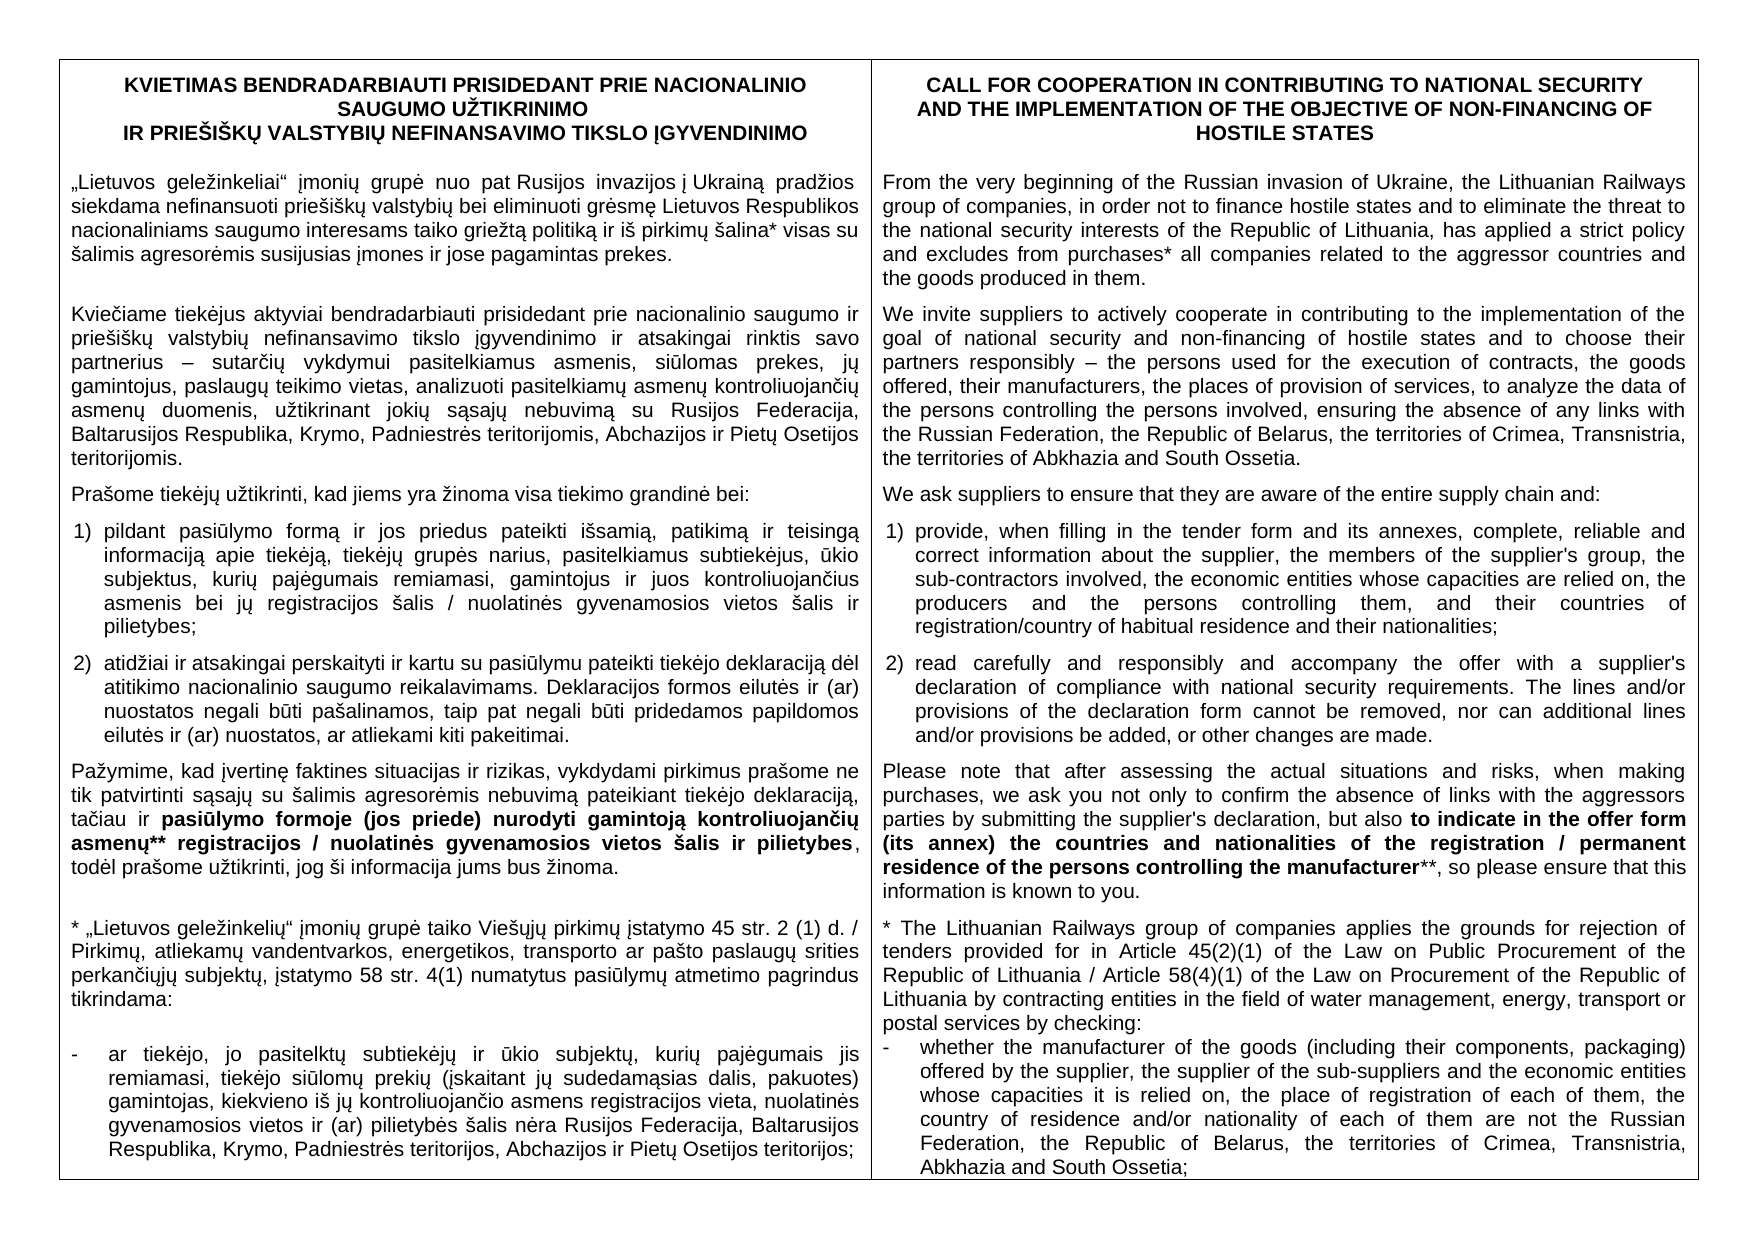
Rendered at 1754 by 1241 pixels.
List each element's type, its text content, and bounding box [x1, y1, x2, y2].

table_header CALL FOR COOPERATION IN CONTRIBUTING TO NATIONAL SECURITY AND THE IMPLEMENTATION OF THE OBJECTIVE OF NON-FINANCING OF HOSTILE STATES [872, 60, 1698, 157]
table_cell „Lietuvos geležinkeliai“ įmonių grupė nuo pat Rusijos invazijos į Ukrainą pradžios siekdama nefinansuoti priešiškų valstybių bei eliminuoti grėsmę Lietuvos Respublikos nacionaliniams saugumo interesams taiko griežtą politiką ir iš pirkimų šalina* visas su šalimis agresorėmis susijusias įmones ir jose pagamintas prekes. [60, 157, 871, 289]
table_cell We invite suppliers to actively cooperate in contributing to the implementation of the goal of national security and non-financing of hostile states and to choose their partners responsibly – the persons used for the execution of contracts, the goods offered, their manufacturers, the places of provision of services, to analyze the data of the persons controlling the persons involved, ensuring the absence of any links with the Russian Federation, the Republic of Belarus, the territories of Crimea, Transnistria, the territories of Abkhazia and South Ossetia. [872, 289, 1698, 469]
table_cell From the very beginning of the Russian invasion of Ukraine, the Lithuanian Railways group of companies, in order not to finance hostile states and to eliminate the threat to the national security interests of the Republic of Lithuania, has applied a strict policy and excludes from purchases* all companies related to the aggressor countries and the goods produced in them. [872, 157, 1698, 289]
table_cell Please note that after assessing the actual situations and risks, when making purchases, we ask you not only to confirm the absence of links with the aggressors parties by submitting the supplier's declaration, but also to indicate in the offer form (its annex) the countries and nationalities of the registration / permanent residence of the persons controlling the manufacturer**, so please ensure that this information is known to you. [872, 747, 1698, 903]
table_cell read carefully and responsibly and accompany the offer with a supplier's declaration of compliance with national security requirements. The lines and/or provisions of the declaration form cannot be removed, nor can additional lines and/or provisions be added, or other changes are made. [872, 638, 1698, 747]
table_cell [60, 1035, 871, 1179]
table_header KVIETIMAS BENDRADARBIAUTI PRISIDEDANT PRIE NACIONALINIO SAUGUMO UŽTIKRINIMO IR PRIEŠIŠKŲ VALSTYBIŲ NEFINANSAVIMO TIKSLO ĮGYVENDINIMO [60, 60, 871, 157]
table_cell * „Lietuvos geležinkelių“ įmonių grupė taiko Viešųjų pirkimų įstatymo 45 str. 2 (1) d. / Pirkimų, atliekamų vandentvarkos, energetikos, transporto ar pašto paslaugų srities perkančiųjų subjektų, įstatymo 58 str. 4(1) numatytus pasiūlymų atmetimo pagrindus tikrindama: [60, 903, 871, 1035]
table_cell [872, 1035, 1698, 1179]
table_cell * The Lithuanian Railways group of companies applies the grounds for rejection of tenders provided for in Article 45(2)(1) of the Law on Public Procurement of the Republic of Lithuania / Article 58(4)(1) of the Law on Procurement of the Republic of Lithuania by contracting entities in the field of water management, energy, transport or postal services by checking: [872, 903, 1698, 1035]
table_cell We ask suppliers to ensure that they are aware of the entire supply chain and: provide, when filling in the tender form and its annexes, complete, reliable and correct information about the supplier, the members of the supplier's group, the sub-contractors involved, the economic entities whose capacities are relied on, the producers and the persons controlling them, and their countries of registration/country of habitual residence and their nationalities; [872, 470, 1698, 638]
table_cell atidžiai ir atsakingai perskaityti ir kartu su pasiūlymu pateikti tiekėjo deklaraciją dėl atitikimo nacionalinio saugumo reikalavimams. Deklaracijos formos eilutės ir (ar) nuostatos negali būti pašalinamos, taip pat negali būti pridedamos papildomos eilutės ir (ar) nuostatos, ar atliekami kiti pakeitimai. [60, 638, 871, 747]
table_cell Kviečiame tiekėjus aktyviai bendradarbiauti prisidedant prie nacionalinio saugumo ir priešiškų valstybių nefinansavimo tikslo įgyvendinimo ir atsakingai rinktis savo partnerius – sutarčių vykdymui pasitelkiamus asmenis, siūlomas prekes, jų gamintojus, paslaugų teikimo vietas, analizuoti pasitelkiamų asmenų kontroliuojančių asmenų duomenis, užtikrinant jokių sąsajų nebuvimą su Rusijos Federacija, Baltarusijos Respublika, Krymo, Padniestrės teritorijomis, Abchazijos ir Pietų Osetijos teritorijomis. [60, 289, 871, 469]
table_cell Pažymime, kad įvertinę faktines situacijas ir rizikas, vykdydami pirkimus prašome ne tik patvirtinti sąsajų su šalimis agresorėmis nebuvimą pateikiant tiekėjo deklaraciją, tačiau ir pasiūlymo formoje (jos priede) nurodyti gamintoją kontroliuojančių asmenų** registracijos / nuolatinės gyvenamosios vietos šalis ir pilietybes, todėl prašome užtikrinti, jog ši informacija jums bus žinoma. [60, 747, 871, 903]
table_cell Prašome tiekėjų užtikrinti, kad jiems yra žinoma visa tiekimo grandinė bei: pildant pasiūlymo formą ir jos priedus pateikti išsamią, patikimą ir teisingą informaciją apie tiekėją, tiekėjų grupės narius, pasitelkiamus subtiekėjus, ūkio subjektus, kurių pajėgumais remiamasi, gamintojus ir juos kontroliuojančius asmenis bei jų registracijos šalis / nuolatinės gyvenamosios vietos šalis ir pilietybes; [60, 470, 871, 638]
